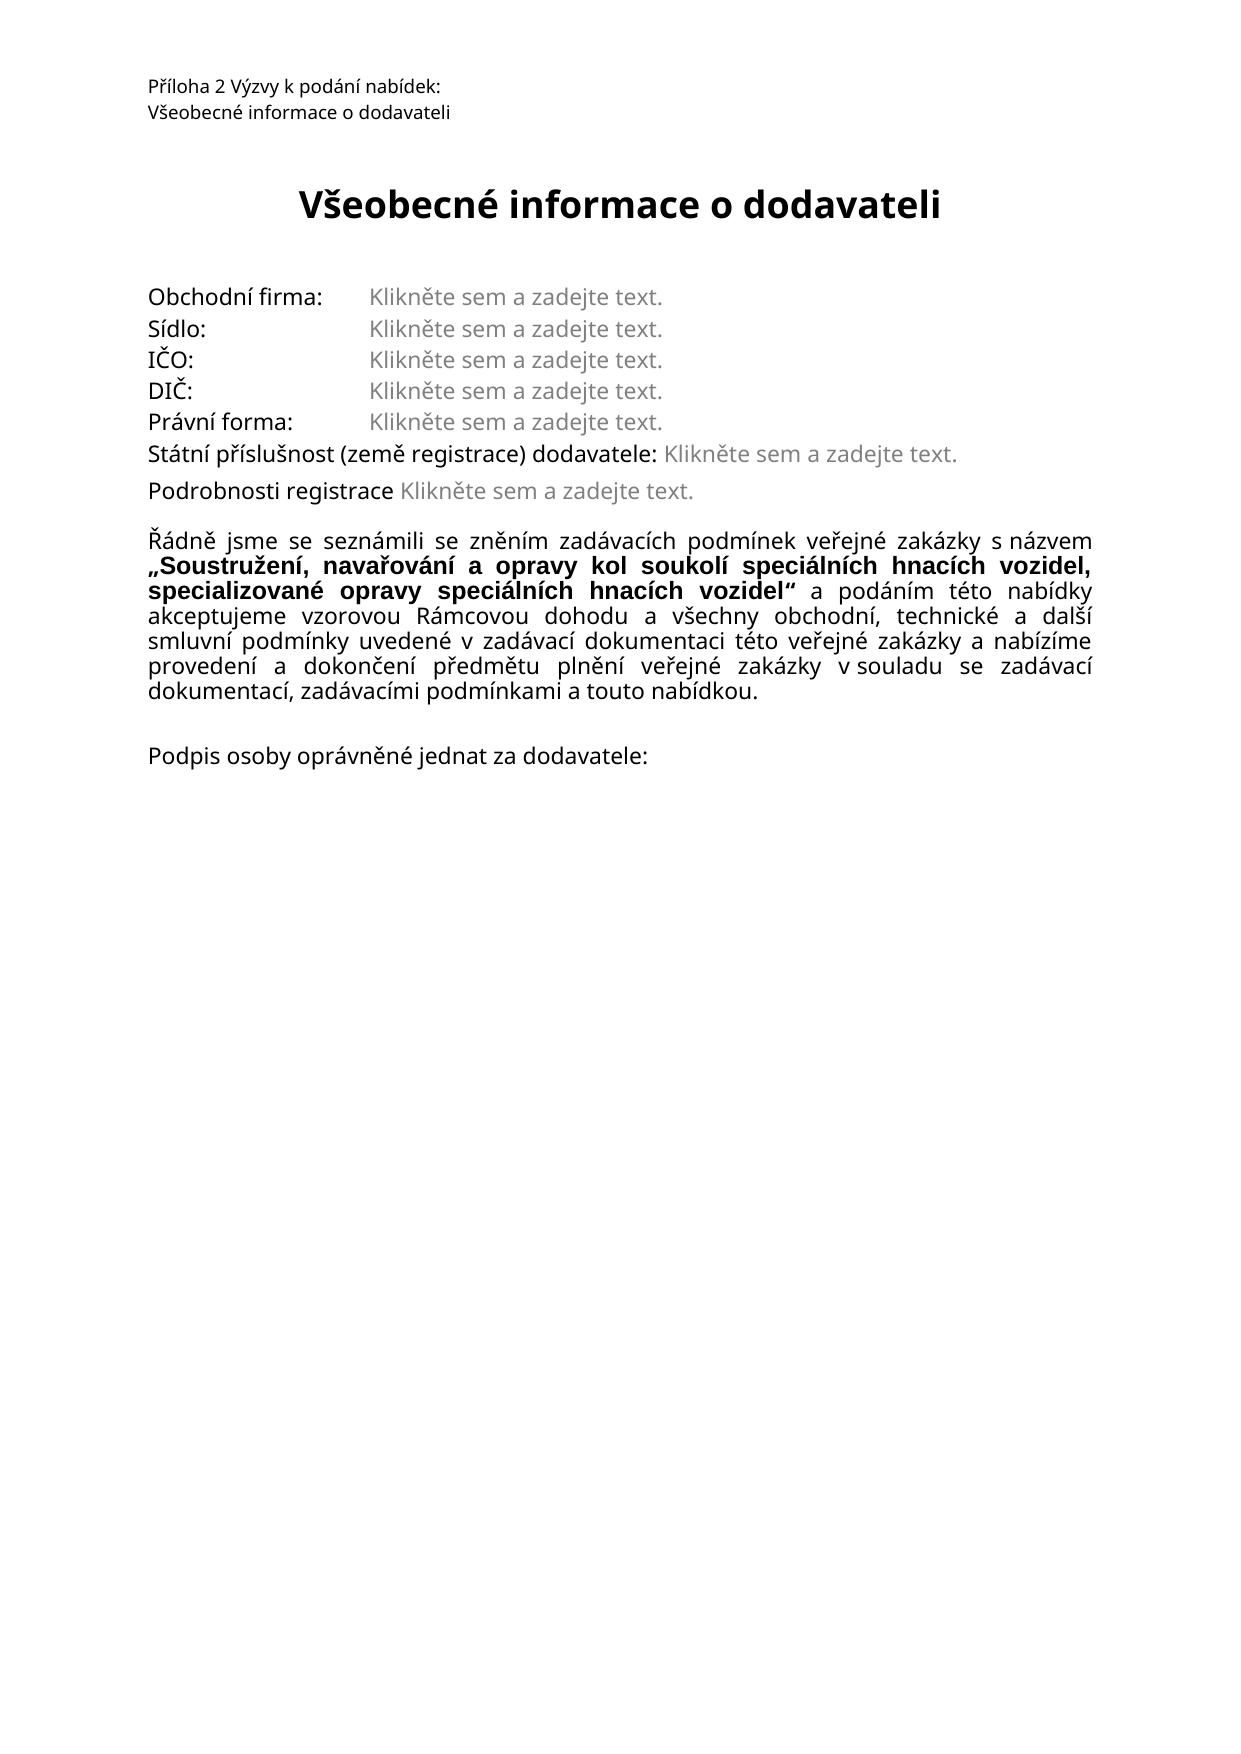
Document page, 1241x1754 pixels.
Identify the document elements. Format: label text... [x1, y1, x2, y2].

text Právní forma: [148, 411, 1093, 436]
text Podpis osoby oprávněné jednat za dodavatele: [148, 739, 1093, 771]
text Obchodní firma: [148, 286, 1093, 311]
text IČO: [148, 348, 1093, 373]
text Státní příslušnost (země registrace) dodavatele: [148, 442, 1093, 467]
text Řádně jsme se seznámili se zněním zadávacích podmínek veřejné zakázky s názvem „Soustružení, navařování a opravy kol soukolí speciálních hnacích vozidel, specializované opravy speciálních hnacích vozidel“ a podáním této nabídky akceptujeme vzorovou Rámcovou dohodu a všechny obchodní, technické a další smluvní podmínky uvedené v zadávací dokumentaci této veřejné zakázky a nabízíme provedení a dokončení předmětu plnění veřejné zakázky v souladu se zadávací dokumentací, zadávacími podmínkami a touto nabídkou. [148, 529, 1093, 704]
text DIČ: [148, 379, 1093, 404]
text Sídlo: [148, 317, 1093, 342]
text Podrobnosti registrace [148, 479, 1093, 504]
title Všeobecné informace o dodavateli [148, 178, 1093, 229]
